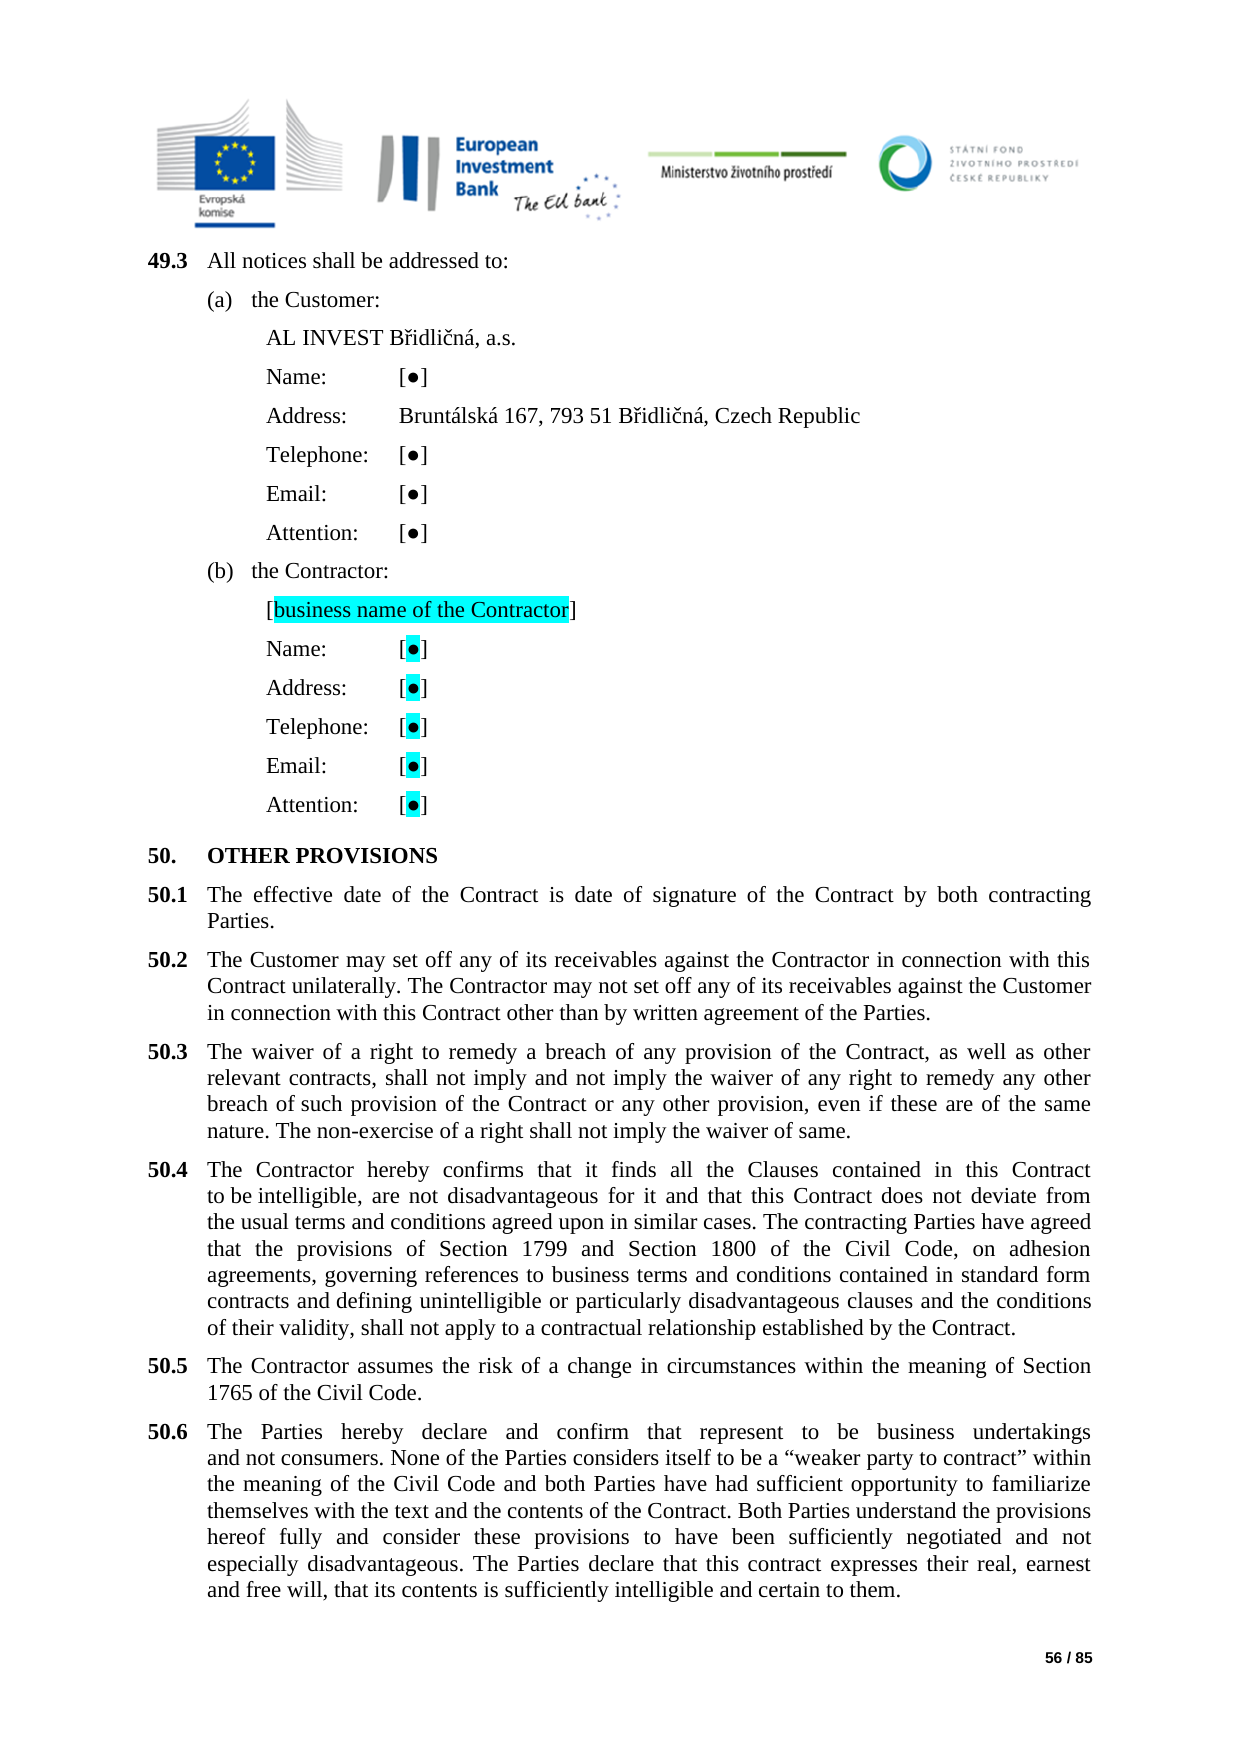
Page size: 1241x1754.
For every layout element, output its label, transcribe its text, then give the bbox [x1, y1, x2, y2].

text Address: [●] [420, 674, 1092, 701]
text Name: [●] [266, 363, 1092, 390]
text Attention: [●] [266, 791, 406, 817]
text OTHER PROVISIONS [148, 842, 1092, 868]
text [business name of the Contractor] [569, 596, 1092, 623]
picture [147, 87, 1093, 235]
text Name: [●] [266, 635, 406, 662]
text Telephone: [●] [266, 441, 1092, 467]
text The Contractor assumes the risk of a change in circumstances within the meaning of Section 1765 of the Civil Code. [148, 1353, 1092, 1405]
text The waiver of a right to remedy a breach of any provision of the Contract, as well as other relevant contracts, shall not imply and not imply the waiver of any right to remedy any other breach of such provision of the Contract or any other provision, even if these are of the same nature. The non-exercise of a right shall not imply the waiver of same. [148, 1038, 1092, 1143]
text Telephone: [●] [420, 713, 1092, 739]
text All notices shall be addressed to: [148, 247, 1092, 273]
text Address: Bruntálská 167, 793 51 Břidličná, Czech Republic [266, 402, 1092, 428]
text The Customer may set off any of its receivables against the Contractor in connection with this Contract unilaterally. The Contractor may not set off any of its receivables against the Customer in connection with this Contract other than by written agreement of the Parties. [148, 946, 1092, 1025]
text Attention: [●] [266, 519, 1092, 545]
text Address: [●] [266, 674, 406, 701]
text Email: [●] [266, 752, 406, 778]
text Attention: [●] [420, 791, 1092, 817]
text Telephone: [●] [266, 713, 406, 739]
text AL INVEST Břidličná, a.s. [266, 324, 1092, 351]
text the Contractor: [207, 558, 1092, 584]
text The effective date of the Contract is date of signature of the Contract by both contracting Parties. [148, 881, 1092, 934]
text Name: [●] [420, 635, 1092, 662]
text the Customer: [207, 286, 1092, 312]
text The Parties hereby declare and confirm that represent to be business undertakings and not consumers. None of the Parties considers itself to be a “weaker party to contract” within the meaning of the Civil Code and both Parties have had sufficient opportunity to familiarize themselves with the text and the contents of the Contract. Both Parties understand the provisions hereof fully and consider these provisions to have been sufficiently negotiated and not especially disadvantageous. The Parties declare that this contract expresses their real, earnest and free will, that its contents is sufficiently intelligible and certain to them. [148, 1418, 1092, 1602]
text Email: [●] [266, 480, 1092, 506]
text Email: [●] [420, 752, 1092, 778]
text The Contractor hereby confirms that it finds all the Clauses contained in this Contract to be intelligible, are not disadvantageous for it and that this Contract does not deviate from the usual terms and conditions agreed upon in similar cases. The contracting Parties have agreed that the provisions of Section 1799 and Section 1800 of the Civil Code, on adhesion agreements, governing references to business terms and conditions contained in standard form contracts and defining unintelligible or particularly disadvantageous clauses and the conditions of their validity, shall not apply to a contractual relationship established by the Contract. [148, 1156, 1092, 1340]
